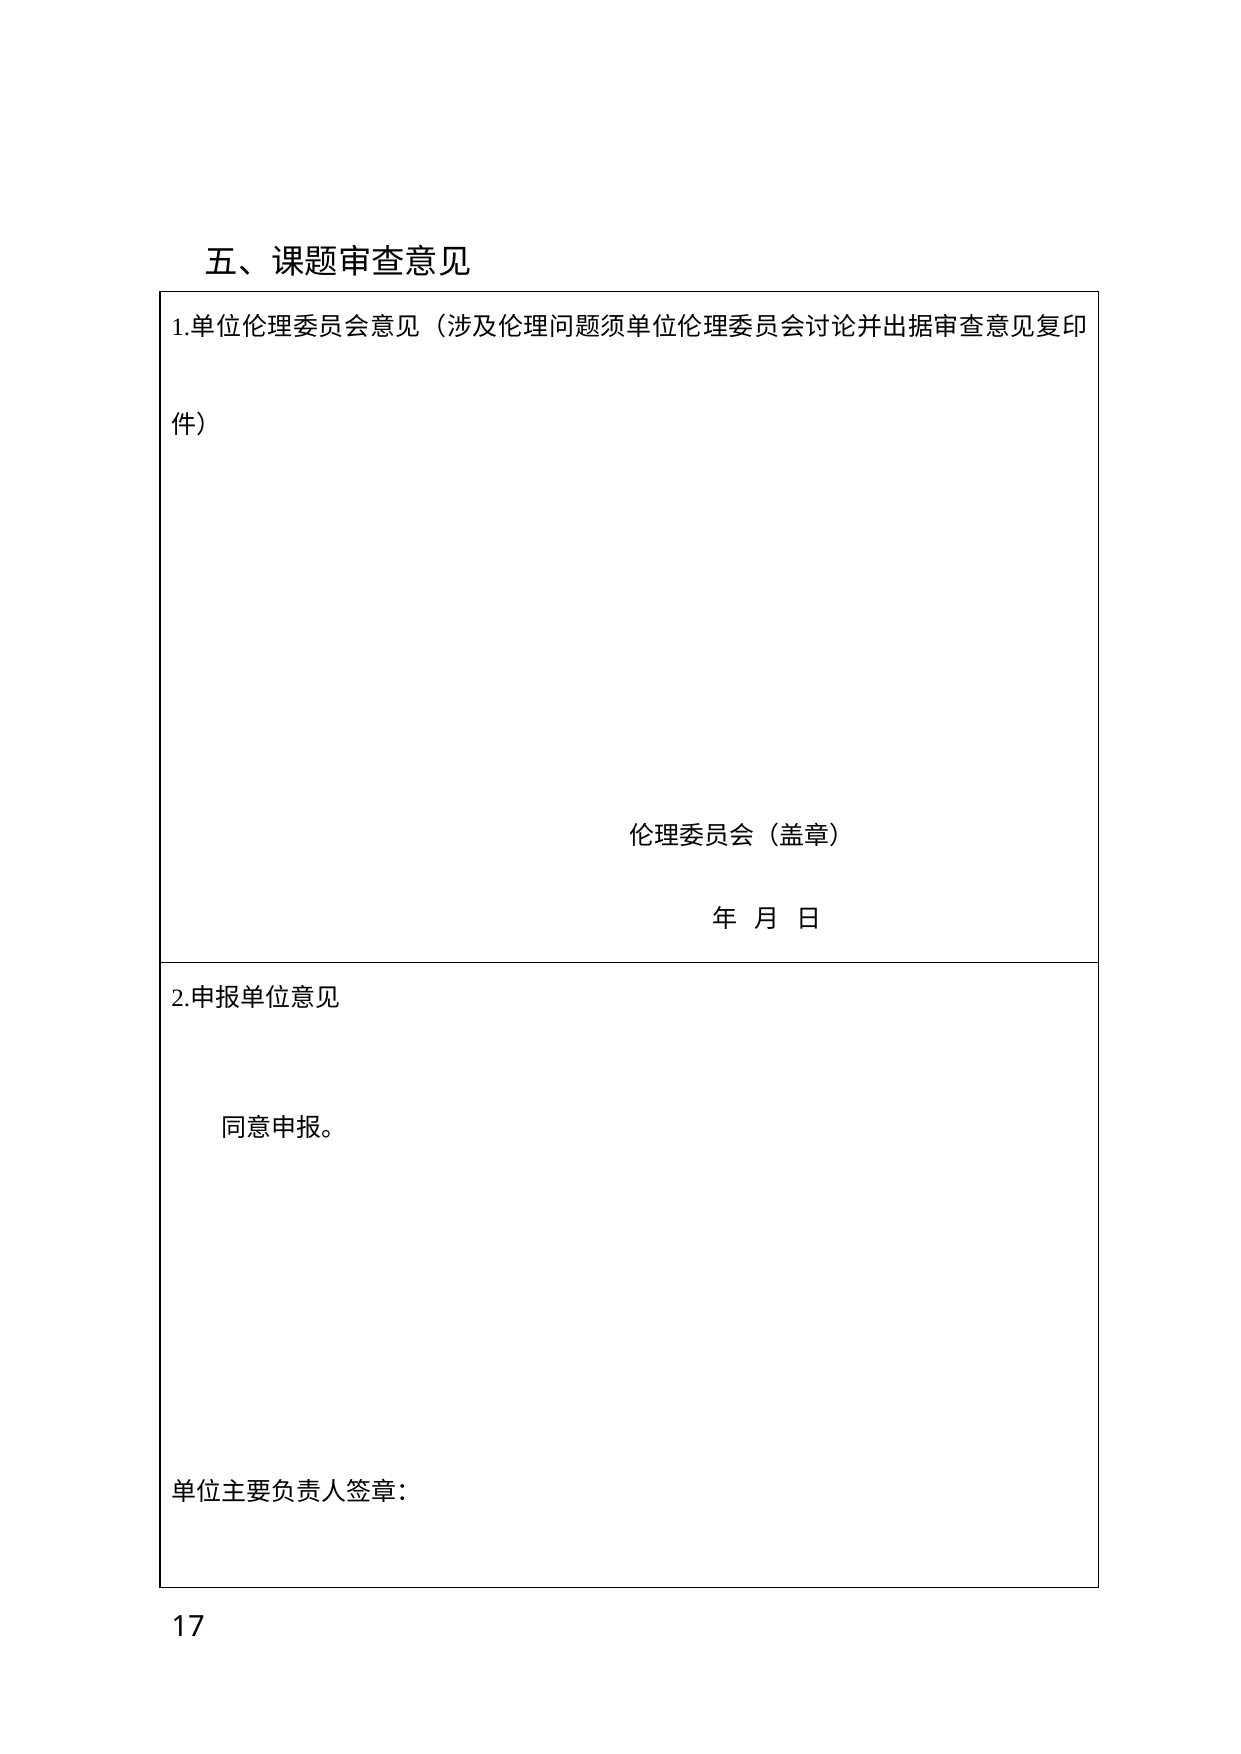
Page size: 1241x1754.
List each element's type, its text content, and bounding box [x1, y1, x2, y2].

table_header 1.单位伦理委员会意见（涉及伦理问题须单位伦理委员会讨论并出据审查意见复印件） 伦理委员会（盖章） 年 月 日 [161, 292, 1098, 962]
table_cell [161, 963, 1098, 1587]
text 五、课题审查意见 [171, 226, 1087, 291]
